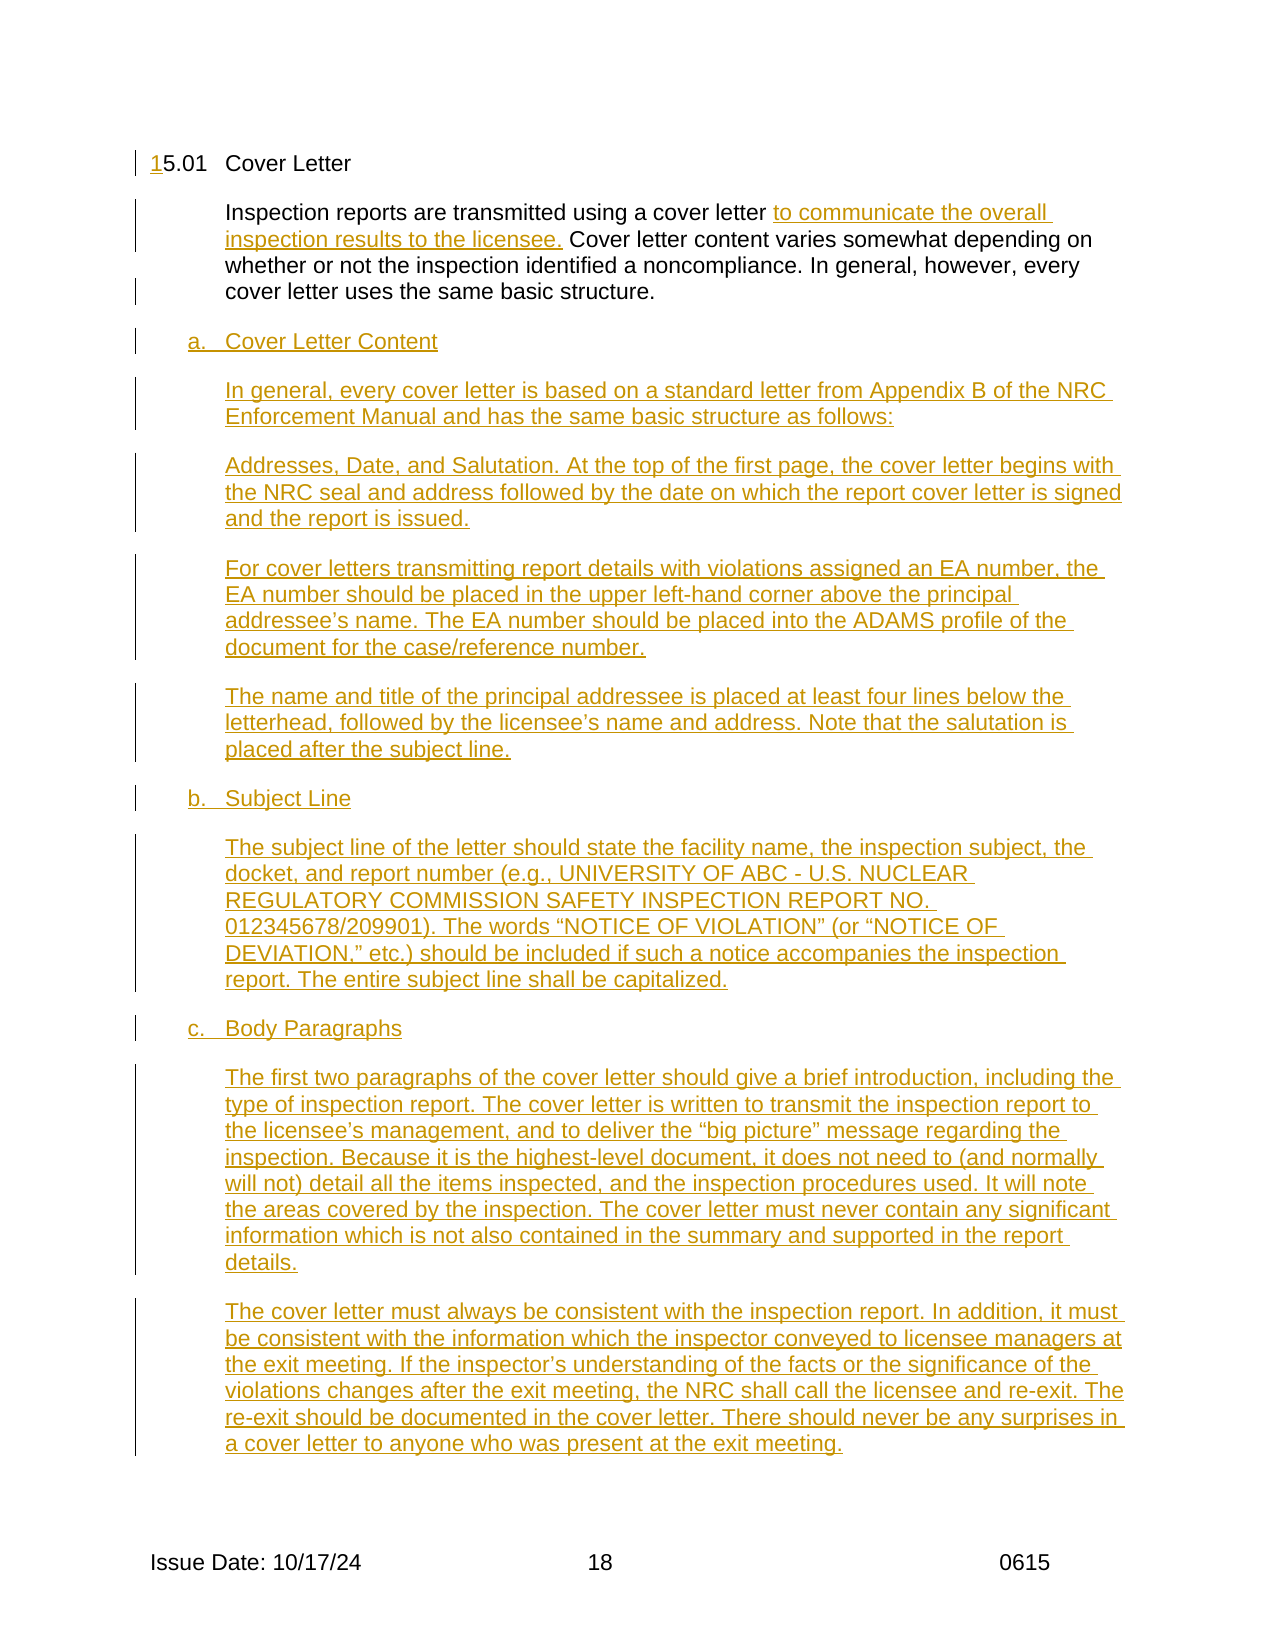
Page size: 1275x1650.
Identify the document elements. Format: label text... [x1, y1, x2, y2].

text Inspection reports are transmitted using a cover letter Cover letter content varies somewhat depending on whether or not the inspection identified a noncompliance. In general, however, every cover letter uses the same basic structure. [225, 199, 1125, 305]
subtitle 5.01 Cover Letter [150, 150, 1125, 176]
